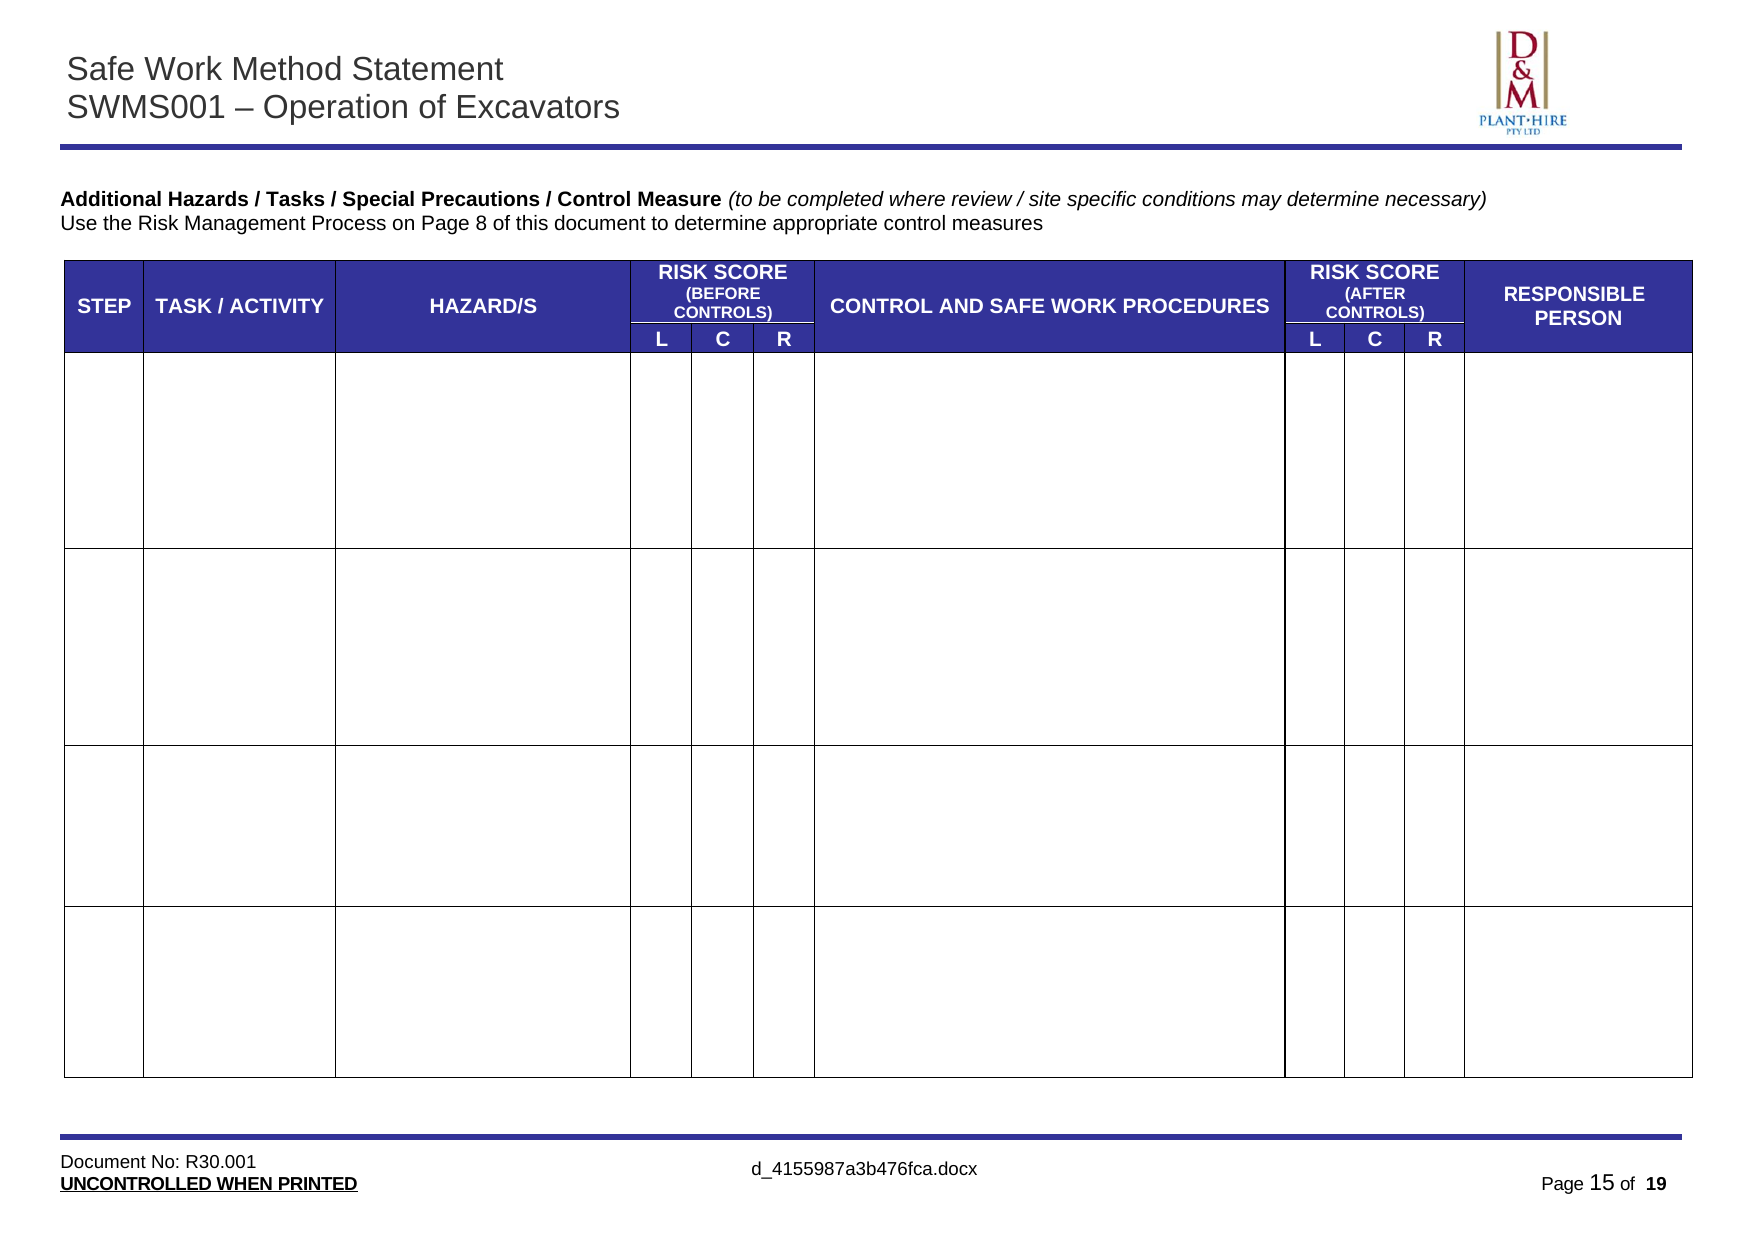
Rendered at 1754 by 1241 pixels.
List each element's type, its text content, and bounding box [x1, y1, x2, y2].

table_cell [631, 907, 691, 1077]
table_cell R [754, 324, 814, 352]
table_cell [65, 549, 143, 744]
table_cell L [1286, 324, 1344, 352]
table_cell [815, 549, 1284, 744]
table_cell L [631, 324, 691, 352]
table_cell [336, 353, 630, 548]
table_cell [144, 353, 335, 548]
table_cell [1286, 746, 1344, 906]
table_cell [1345, 746, 1404, 906]
text Use the Risk Management Process on Page 8 of this document to determine appropriate control measures [60, 211, 1704, 235]
table_cell [336, 746, 630, 906]
table_cell C [1345, 324, 1404, 352]
table_cell [692, 549, 753, 744]
table_header HAZARD/S [336, 261, 630, 352]
table_cell [336, 907, 630, 1077]
table_cell [754, 907, 814, 1077]
table_cell [144, 907, 335, 1077]
text Additional Hazards / Tasks / Special Precautions / Control Measure (to be completed where review / site specific conditions may determine necessary) [60, 187, 1704, 211]
table_cell [1286, 907, 1344, 1077]
table_cell [65, 907, 143, 1077]
table_cell [1405, 746, 1464, 906]
table_cell [815, 746, 1284, 906]
table_cell [1405, 907, 1464, 1077]
table_cell [144, 549, 335, 744]
table_cell [65, 353, 143, 548]
table_cell [692, 746, 753, 906]
table_cell R [1405, 324, 1464, 352]
table_header RISK SCORE (BEFORE CONTROLS) [631, 261, 814, 322]
table_cell [1465, 549, 1692, 744]
table_cell [815, 353, 1284, 548]
table_cell [692, 907, 753, 1077]
table_header RESPONSIBLE PERSON [1465, 261, 1692, 352]
table_cell [1405, 549, 1464, 744]
picture [1476, 28, 1570, 138]
table_cell [1345, 907, 1404, 1077]
table_cell [65, 746, 143, 906]
table_cell [1286, 549, 1344, 744]
table_header TASK / ACTIVITY [144, 261, 335, 352]
table_header STEP [65, 261, 143, 352]
table_header RISK SCORE (AFTER CONTROLS) [1286, 261, 1464, 322]
table_cell [631, 549, 691, 744]
table_cell [754, 353, 814, 548]
table_cell [1465, 746, 1692, 906]
table_cell [1286, 353, 1344, 548]
table_cell [631, 746, 691, 906]
table_cell [692, 353, 753, 548]
table_cell [815, 907, 1284, 1077]
table_cell [631, 353, 691, 548]
table_cell [754, 549, 814, 744]
table_header CONTROL AND SAFE WORK PROCEDURES [815, 261, 1284, 352]
table_cell [1405, 353, 1464, 548]
table_cell [1345, 353, 1404, 548]
table_cell [1345, 549, 1404, 744]
table_cell [336, 549, 630, 744]
table_cell C [692, 324, 753, 352]
table_cell [754, 746, 814, 906]
table_cell [1465, 907, 1692, 1077]
table_cell [1465, 353, 1692, 548]
table_cell [144, 746, 335, 906]
